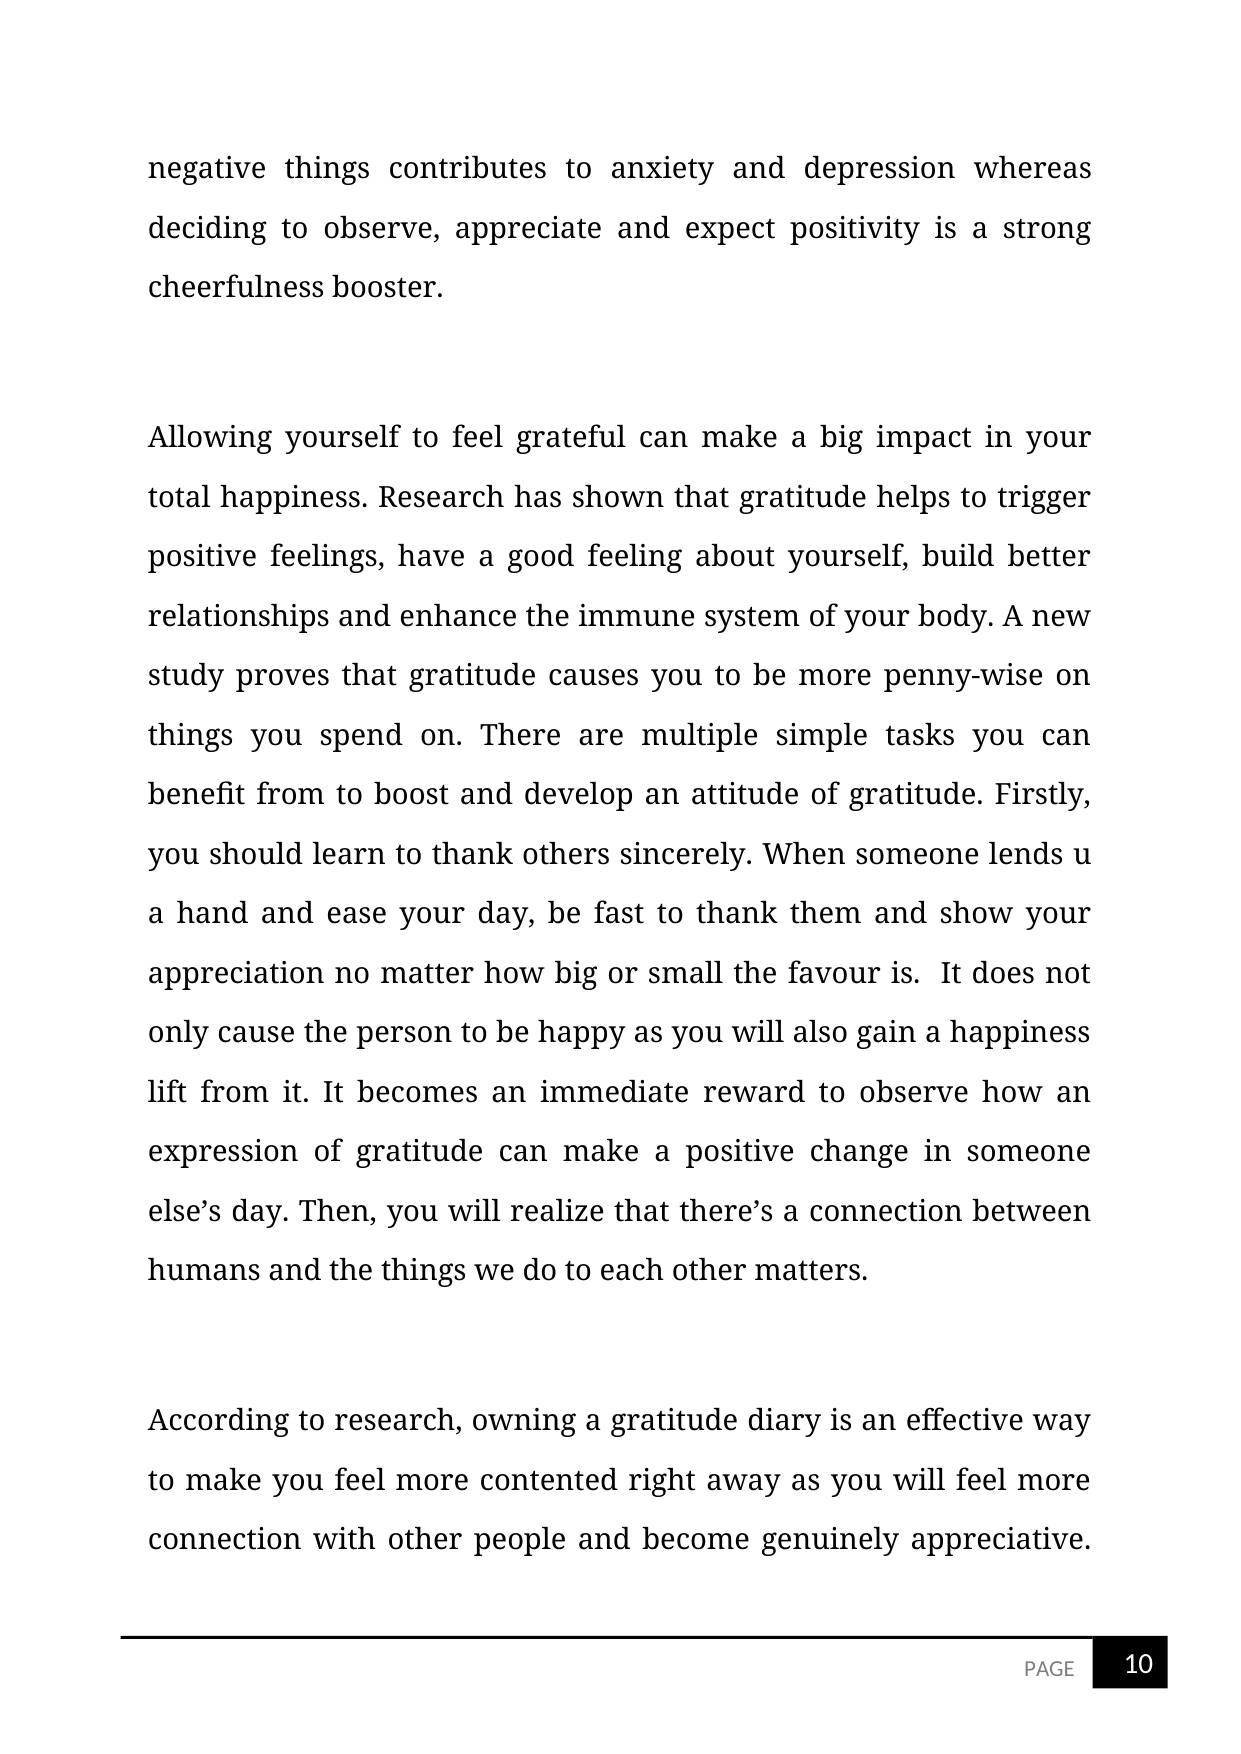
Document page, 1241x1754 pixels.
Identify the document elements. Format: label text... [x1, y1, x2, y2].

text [148, 1400, 1093, 1558]
text Allowing yourself to feel grateful can make a big impact in your total happiness. Research has shown that gratitude helps to trigger positive feelings, have a good feeling about yourself, build better relationships and enhance the immune system of your body. A new study proves that gratitude causes you to be more penny-wise on things you spend on. There are multiple simple tasks you can benefit from to boost and develop an attitude of gratitude. Firstly, you should learn to thank others sincerely. When someone lends u a hand and ease your day, be fast to thank them and show your appreciation no matter how big or small the favour is. It does not only cause the person to be happy as you will also gain a happiness lift from it. It becomes an immediate reward to observe how an expression of gratitude can make a positive change in someone else’s day. Then, you will realize that there’s a connection between humans and the things we do to each other matters. [148, 417, 1093, 1289]
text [148, 148, 1093, 306]
